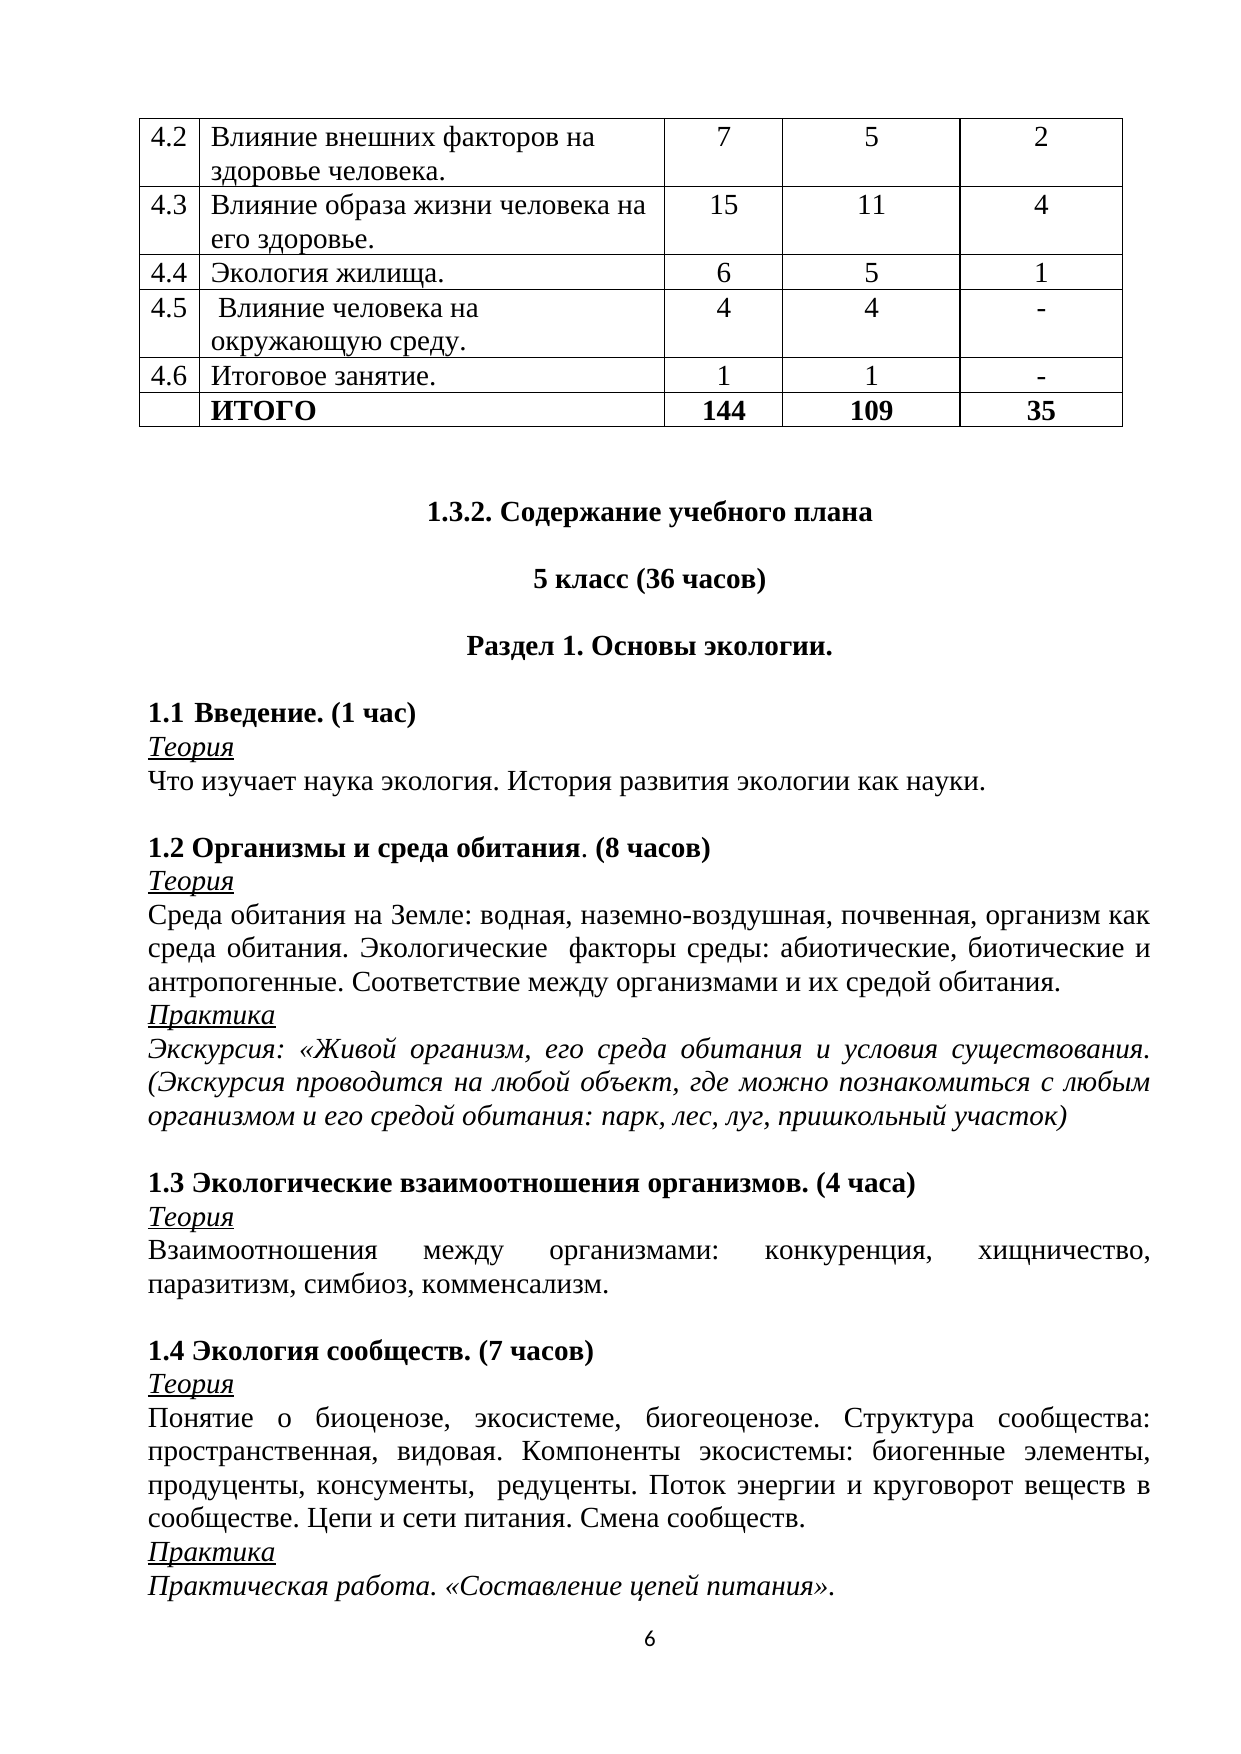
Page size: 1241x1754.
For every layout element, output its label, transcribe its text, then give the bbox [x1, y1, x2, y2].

table_cell 7 [665, 119, 782, 186]
table_cell Итоговое занятие. [200, 358, 664, 392]
text Взаимоотношения между организмами: конкуренция, хищничество, паразитизм, симбиоз, комменсализм. [148, 1232, 1152, 1299]
table_cell 5 [783, 255, 959, 289]
text 1.2 Организмы и среда обитания. (8 часов) [148, 830, 1152, 863]
text 5 класс (36 часов) [148, 561, 1152, 595]
text Среда обитания на Земле: водная, наземно-воздушная, почвенная, организм как среда обитания. Экологические факторы среды: абиотические, биотические и антропогенные. Соответствие между организмами и их средой обитания. [148, 897, 1152, 997]
text Понятие о биоценозе, экосистеме, биогеоценозе. Структура сообщества: пространственная, видовая. Компоненты экосистемы: биогенные элементы, продуценты, консументы, редуценты. Поток энергии и круговорот веществ в сообществе. Цепи и сети питания. Смена сообществ. [148, 1400, 1152, 1534]
table_cell [140, 393, 199, 426]
table_cell 4.4 [140, 255, 199, 289]
table_cell 1 [783, 358, 959, 392]
table_cell 11 [783, 187, 959, 254]
table_cell Экология жилища. [200, 255, 664, 289]
text Практическая работа. «Составление цепей питания». [148, 1568, 1152, 1601]
table_cell - [961, 290, 1122, 357]
table_cell ИТОГО [200, 393, 664, 426]
text 1.3 Экологические взаимоотношения организмов. (4 часа) [148, 1165, 1152, 1199]
text 1.4 Экология сообществ. (7 часов) [148, 1333, 1152, 1366]
table_cell Влияние образа жизни человека на его здоровье. [200, 187, 664, 254]
text Теория [148, 729, 1152, 763]
table_cell Влияние человека на окружающую среду. [200, 290, 664, 357]
table_cell 4.6 [140, 358, 199, 392]
table_cell 4.5 [140, 290, 199, 357]
table_cell - [961, 358, 1122, 392]
table_cell 4 [665, 290, 782, 357]
table_cell 35 [961, 393, 1122, 426]
list Введение. (1 час) [148, 696, 1152, 729]
table_cell 144 [665, 393, 782, 426]
table_cell 1 [961, 255, 1122, 289]
table_cell 4 [961, 187, 1122, 254]
table_cell 2 [961, 119, 1122, 186]
text Экскурсия: «Живой организм, его среда обитания и условия существования. (Экскурсия проводится на любой объект, где можно познакомиться с любым организмом и его средой обитания: парк, лес, луг, пришкольный участок) [148, 1031, 1152, 1132]
text Теория [148, 1366, 1152, 1400]
table_cell 4 [783, 290, 959, 357]
text 1.3.2. Содержание учебного плана [148, 494, 1152, 528]
text Раздел 1. Основы экологии. [148, 628, 1152, 662]
text Практика [148, 1534, 1152, 1568]
table_cell 6 [665, 255, 782, 289]
text Что изучает наука экология. История развития экологии как науки. [148, 763, 1152, 796]
table_cell 4.3 [140, 187, 199, 254]
text Теория [148, 1199, 1152, 1232]
table_cell 15 [665, 187, 782, 254]
text Теория [148, 863, 1152, 897]
table_cell Влияние внешних факторов на здоровье человека. [200, 119, 664, 186]
table_cell 4.2 [140, 119, 199, 186]
table_cell 1 [665, 358, 782, 392]
text Практика [148, 997, 1152, 1031]
table_cell 109 [783, 393, 959, 426]
table_cell 5 [783, 119, 959, 186]
